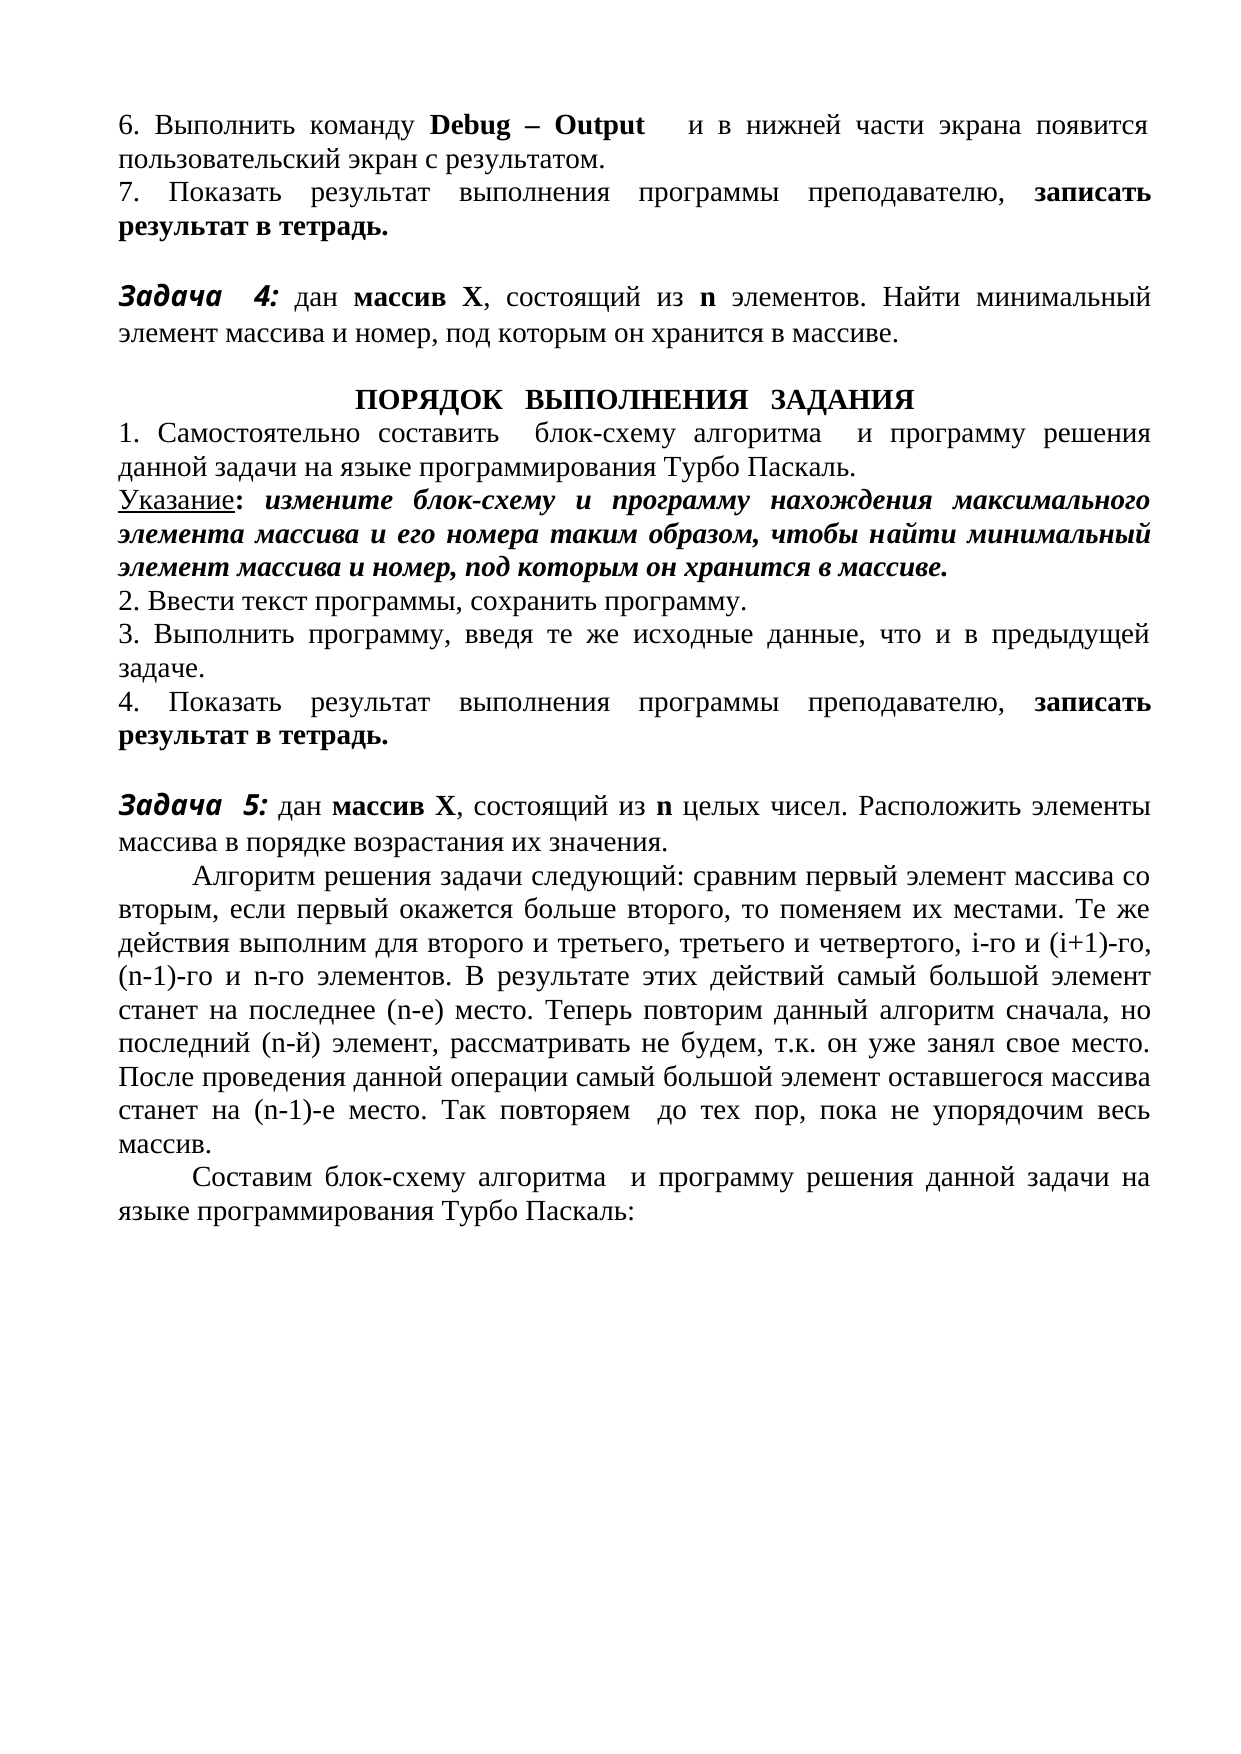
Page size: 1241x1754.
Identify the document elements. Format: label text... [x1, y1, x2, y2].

text 6. Выполнить команду Debug – Output и в нижней части экрана появится пользовательский экран с результатом. [118, 107, 1152, 174]
text Указание: измените блок-схему и программу нахождения максимального элемента массива и его номера таким образом, чтобы найти минимальный элемент массива и номер, под которым он хранится в массиве. [118, 482, 1152, 583]
text Алгоритм решения задачи следующий: сравним первый элемент массива со вторым, если первый окажется больше второго, то поменяем их местами. Те же действия выполним для второго и третьего, третьего и четвертого, i-го и (i+1)-го, (n-1)-го и n-го элементов. В результате этих действий самый большой элемент станет на последнее (n-е) место. Теперь повторим данный алгоритм сначала, но последний (n-й) элемент, рассматривать не будем, т.к. он уже занял свое место. После проведения данной операции самый большой элемент оставшегося массива станет на (n-1)-е место. Так повторяем до тех пор, пока не упорядочим весь массив. [118, 858, 1152, 1159]
text 3. Выполнить программу, введя те же исходные данные, что и в предыдущей задаче. [118, 617, 1152, 684]
text 2. Ввести текст программы, сохранить программу. [118, 583, 1152, 617]
text ПОРЯДОК ВЫПОЛНЕНИЯ ЗАДАНИЯ [118, 382, 1152, 415]
text 7. Показать результат выполнения программы преподавателю, записать результат в тетрадь. [118, 174, 1152, 242]
text Задача 4: дан массив Х, состоящий из n элементов. Найти минимальный элемент массива и номер, под которым он хранится в массиве. [118, 275, 1152, 348]
text Задача 5: дан массив Х, состоящий из n целых чисел. Расположить элементы массива в порядке возрастания их значения. [118, 784, 1152, 858]
text Составим блок-схему алгоритма и программу решения данной задачи на языке программирования Турбо Паскаль: [118, 1159, 1152, 1227]
text 4. Показать результат выполнения программы преподавателю, записать результат в тетрадь. [118, 684, 1152, 751]
text 1. Самостоятельно составить блок-схему алгоритма и программу решения данной задачи на языке программирования Турбо Паскаль. [118, 415, 1152, 482]
